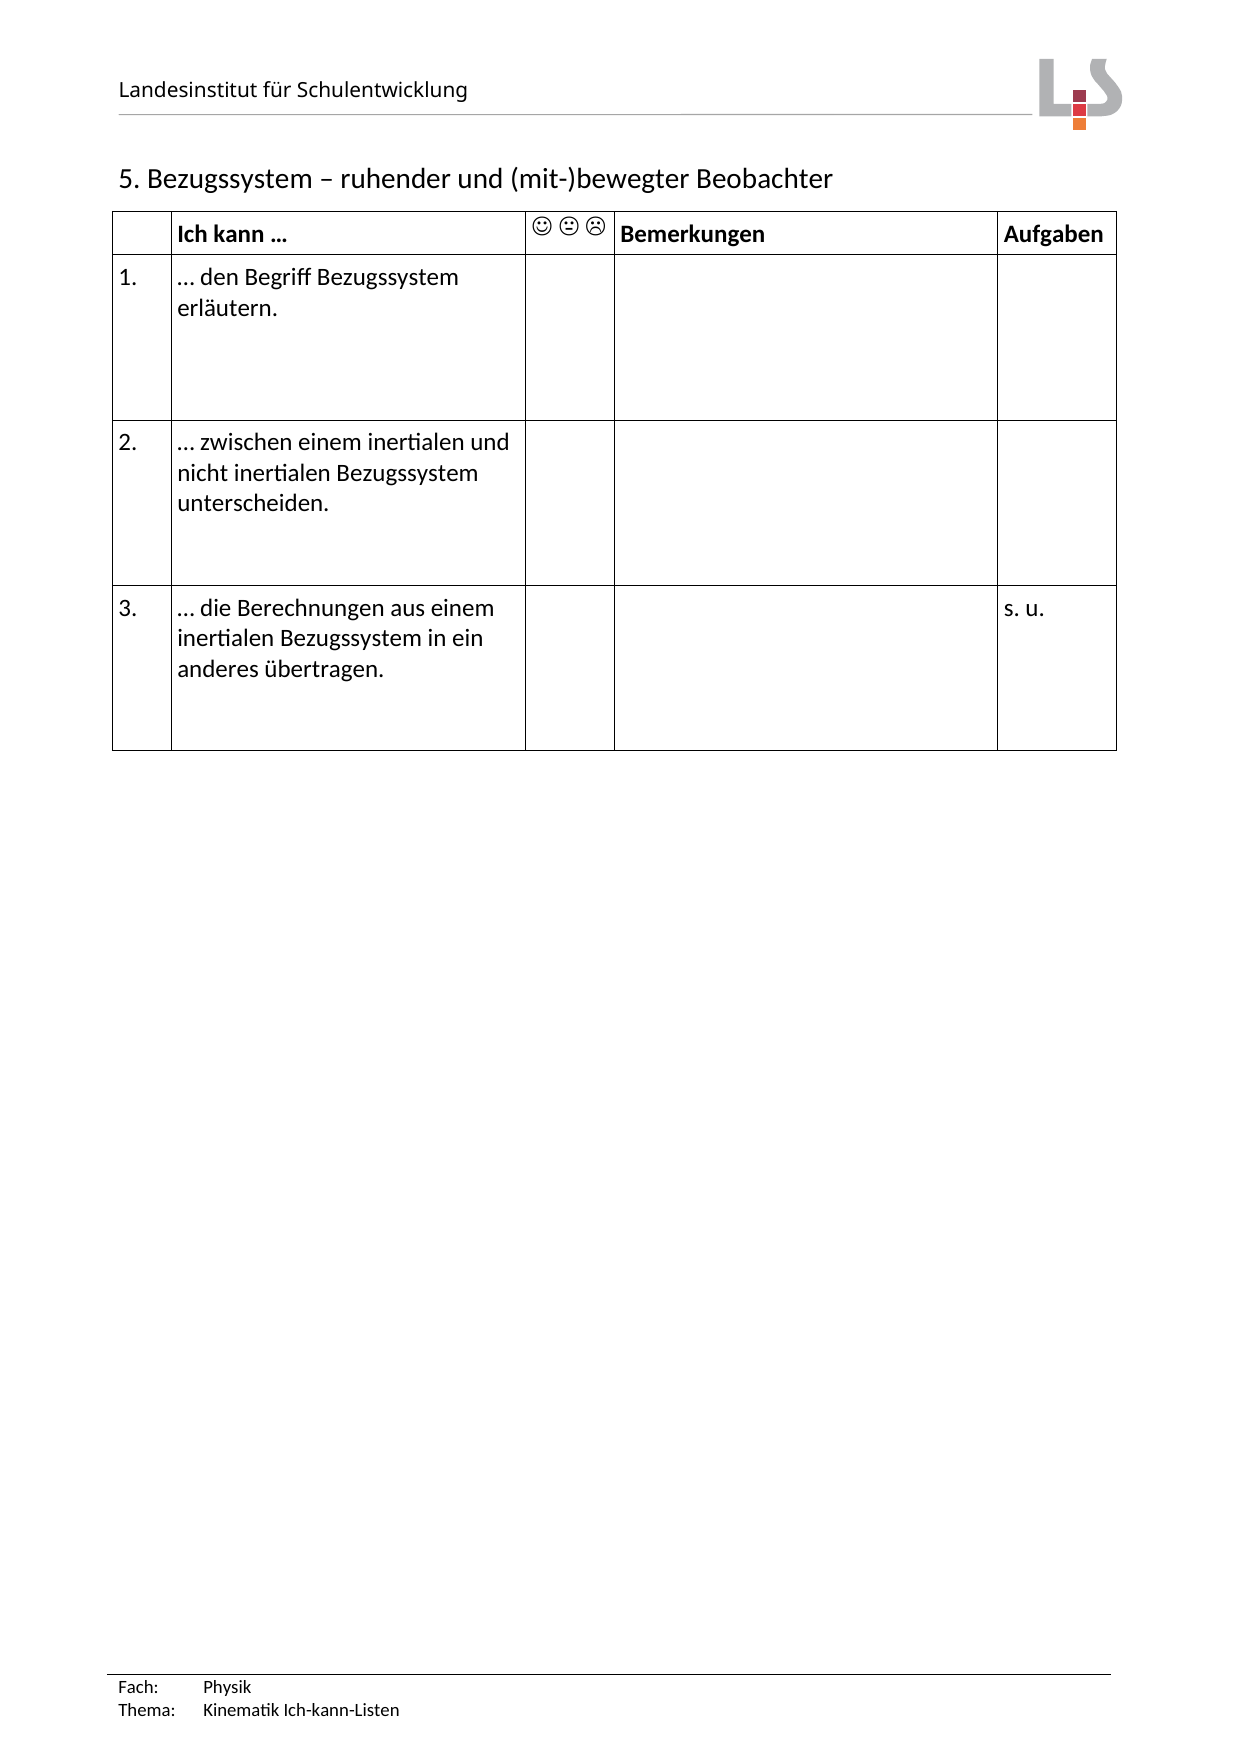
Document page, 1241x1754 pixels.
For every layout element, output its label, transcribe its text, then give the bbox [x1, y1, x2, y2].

table_cell [526, 586, 614, 750]
table_cell [113, 255, 171, 419]
table_cell [998, 421, 1116, 585]
table_cell … die Berechnungen aus einem inertialen Bezugssystem in ein anderes übertragen. [172, 586, 525, 750]
subtitle 5. Bezugssystem – ruhender und (mit-)bewegter Beobachter [118, 160, 1122, 196]
table_header [526, 212, 614, 254]
table_cell [113, 421, 171, 585]
table_cell [615, 586, 997, 750]
table_cell [526, 421, 614, 585]
table_cell … den Begriff Bezugssystem erläutern. [172, 255, 525, 419]
table_cell [615, 421, 997, 585]
table_cell [615, 255, 997, 419]
table_header Bemerkungen [615, 212, 997, 254]
table_cell s. u. [998, 586, 1116, 750]
table_header Ich kann … [172, 212, 525, 254]
table_header [113, 212, 171, 254]
table_cell [526, 255, 614, 419]
table_header Aufgaben [998, 212, 1116, 254]
table_cell [113, 586, 171, 750]
table_cell [998, 255, 1116, 419]
table_cell … zwischen einem inertialen und nicht inertialen Bezugssystem unterscheiden. [172, 421, 525, 585]
